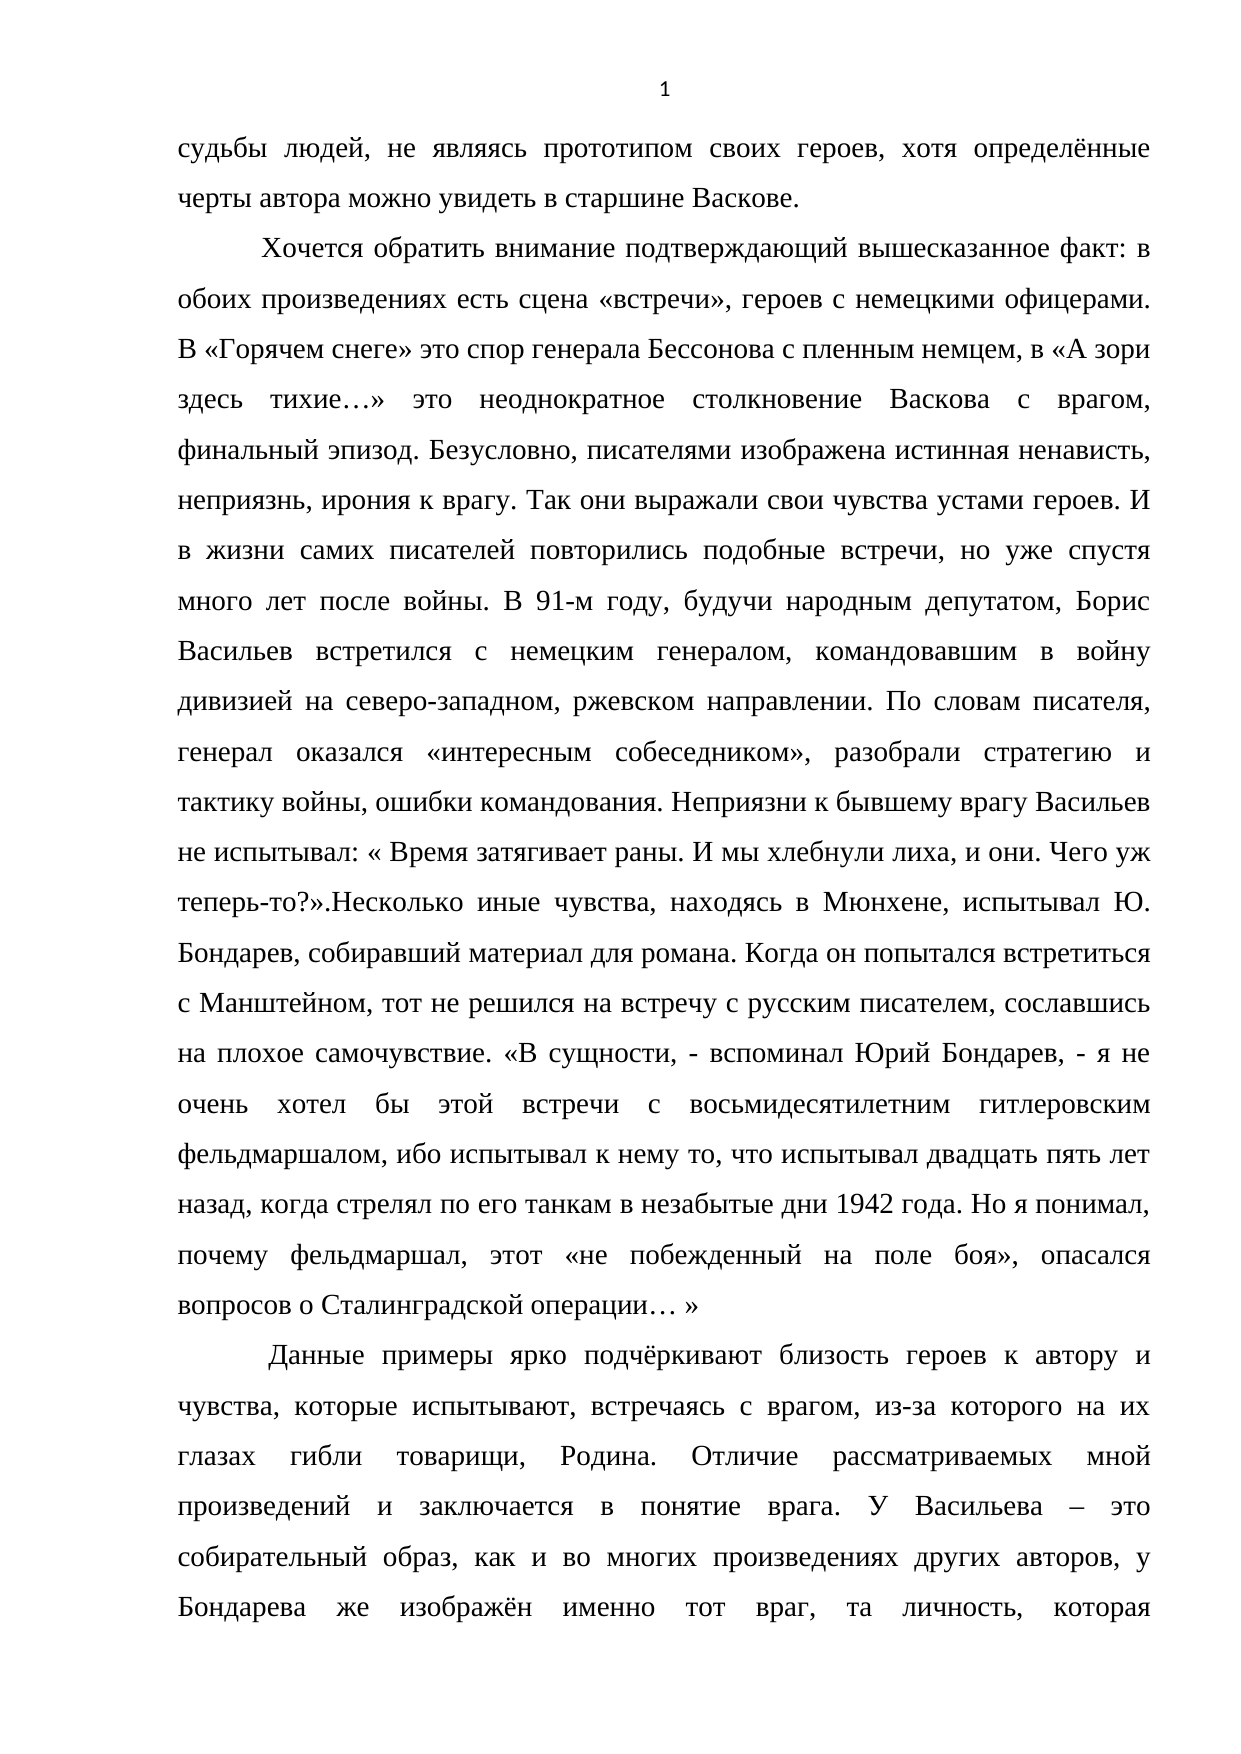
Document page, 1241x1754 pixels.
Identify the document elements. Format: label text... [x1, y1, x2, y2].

text Хочется обратить внимание подтверждающий вышесказанное факт: в обоих произведениях есть сцена «встречи», героев с немецкими офицерами. В «Горячем снеге» это спор генерала Бессонова с пленным немцем, в «А зори здесь тихие…» это неоднократное столкновение Васкова с врагом, финальный эпизод. Безусловно, писателями изображена истинная ненависть, неприязнь, ирония к врагу. Так они выражали свои чувства устами героев. И в жизни самих писателей повторились подобные встречи, но уже спустя много лет после войны. В 91-м году, будучи народным депутатом, Борис Васильев встретился с немецким генералом, командовавшим в войну дивизией на северо-западном, ржевском направлении. По словам писателя, генерал оказался «интересным собеседником», разобрали стратегию и тактику войны, ошибки командования. Неприязни к бывшему врагу Васильев не испытывал: « Время затягивает раны. И мы хлебнули лиха, и они. Чего уж теперь-то?».Несколько иные чувства, находясь в Мюнхене, испытывал Ю. Бондарев, собиравший материал для романа. Когда он попытался встретиться с Манштейном, тот не решился на встречу с русским писателем, сославшись на плохое самочувствие. «В сущности, - вспоминал Юрий Бондарев, - я не очень хотел бы этой встречи с восьмидесятилетним гитлеровским фельдмаршалом, ибо испытывал к нему то, что испытывал двадцать пять лет назад, когда стрелял по его танкам в незабытые дни 1942 года. Но я понимал, почему фельдмаршал, этот «не побежденный на поле боя», опасался вопросов о Сталинградской операции… » [177, 231, 1152, 1321]
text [177, 1337, 1152, 1622]
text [177, 130, 1152, 214]
